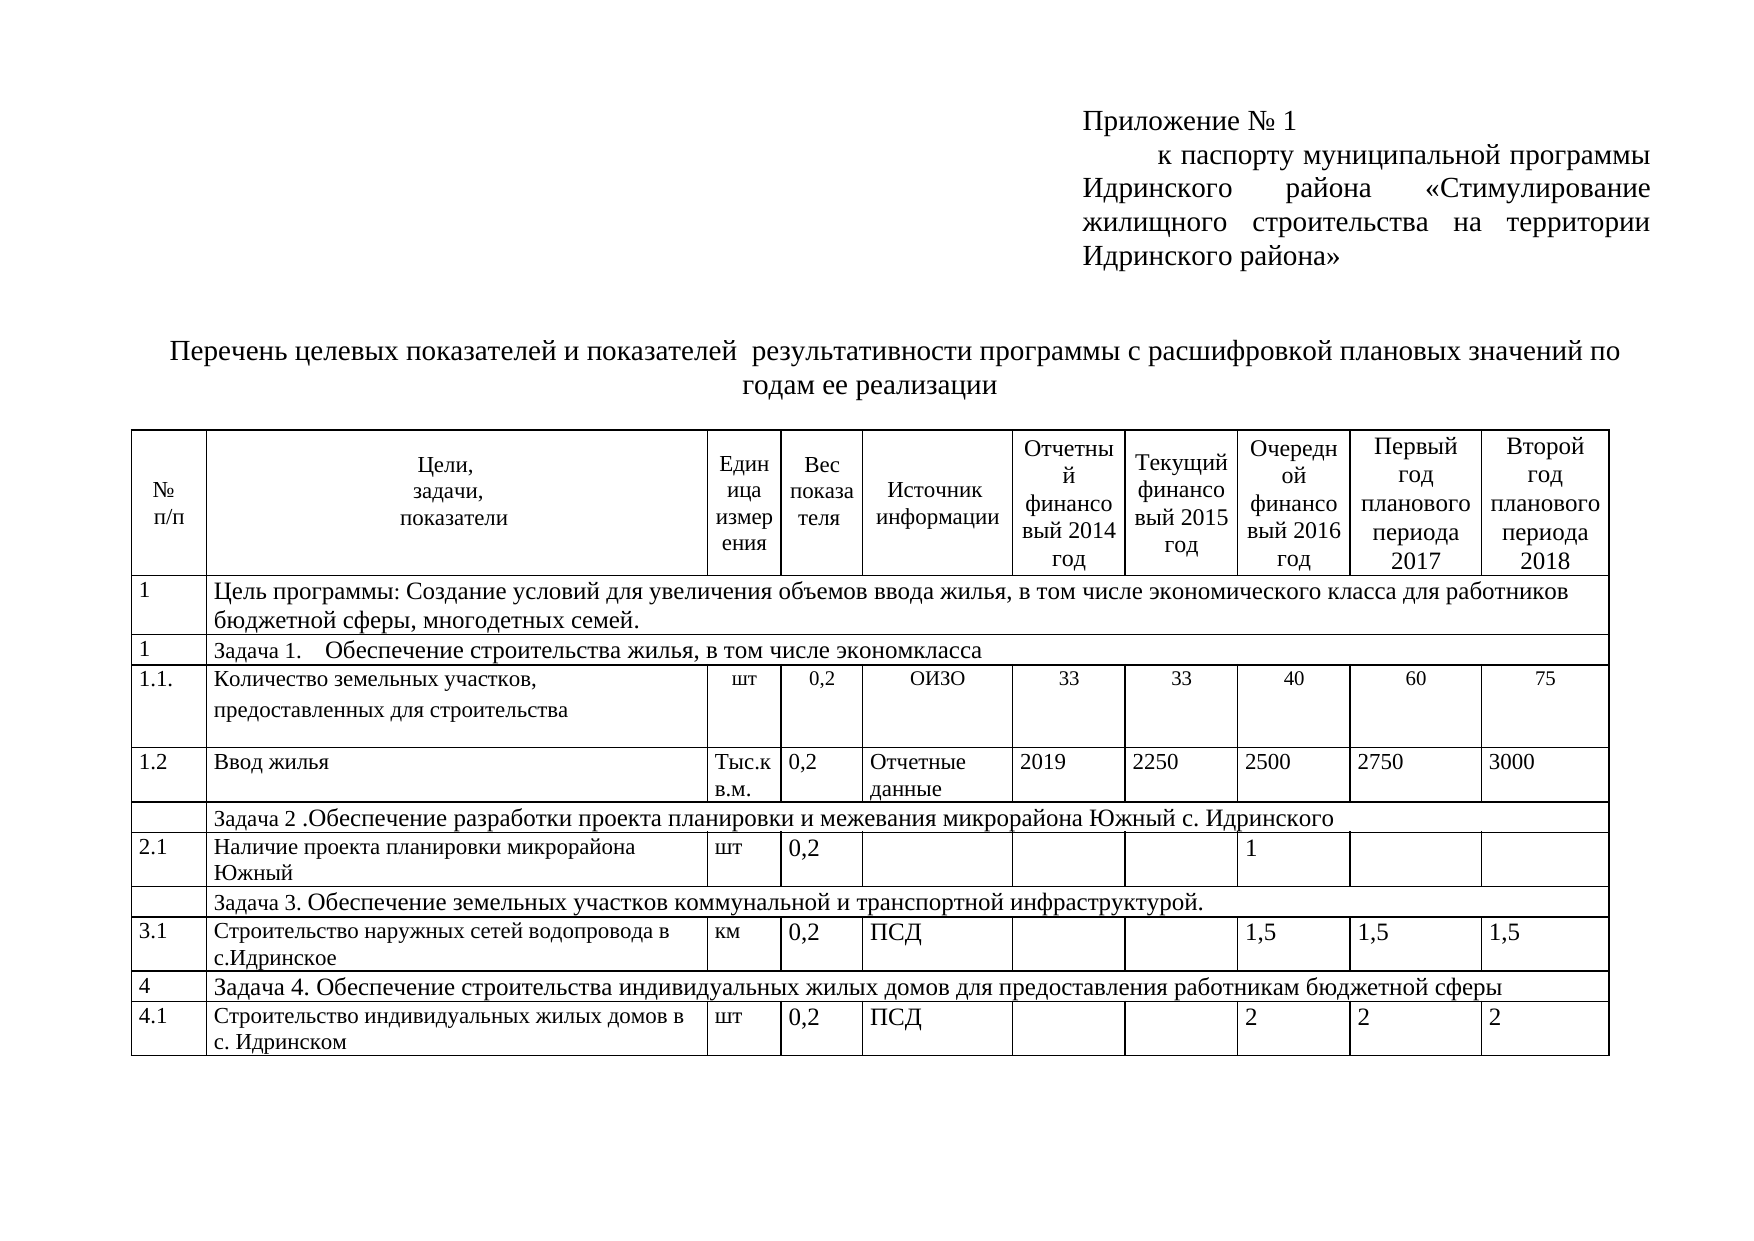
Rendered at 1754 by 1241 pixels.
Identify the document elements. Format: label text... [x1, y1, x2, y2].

table_cell 2 [1351, 1002, 1481, 1055]
table_cell [863, 833, 1012, 886]
table_cell 2 [1482, 1002, 1608, 1055]
table_cell 0,2 [782, 666, 862, 747]
table_cell 4 [132, 972, 206, 1001]
table_cell Количество земельных участков, предоставленных для строительства [207, 666, 707, 747]
table_cell 33 [1013, 666, 1124, 747]
table_cell [132, 803, 206, 831]
table_cell Задача 2 .Обеспечение разработки проекта планировки и межевания микрорайона Южный с. Идринского [207, 803, 1608, 831]
table_cell [1351, 833, 1481, 886]
table_header Первый год планового периода 2017 [1351, 431, 1481, 574]
table_header № п/п [132, 431, 206, 574]
table_cell 2500 [1238, 748, 1349, 801]
table_cell [1013, 833, 1124, 886]
table_cell 0,2 [782, 748, 862, 801]
table_cell 2 [1238, 1002, 1349, 1055]
table_cell Цель программы: Создание условий для увеличения объемов ввода жилья, в том числе экономического класса для работников бюджетной сферы, многодетных семей. [207, 576, 1608, 634]
table_cell 1 [132, 576, 206, 634]
table_cell 60 [1351, 666, 1481, 747]
table_header Источник информации [863, 431, 1012, 574]
table_cell 3.1 [132, 918, 206, 970]
table_cell 33 [1126, 666, 1237, 747]
table_cell [132, 887, 206, 916]
table_cell ПСД [863, 918, 1012, 970]
table_cell Задача 1. Обеспечение строительства жилья, в том числе экономкласса [207, 635, 1608, 664]
table_cell 1 [1238, 833, 1349, 886]
table_cell ОИЗО [863, 666, 1012, 747]
table_cell Тыс.кв.м. [708, 748, 780, 801]
table_cell 1,5 [1351, 918, 1481, 970]
table_cell 1,5 [1482, 918, 1608, 970]
table_header Отчетный финансовый 2014 год [1013, 431, 1124, 574]
table_cell 0,2 [782, 833, 862, 886]
table_header Цели, задачи, показатели [207, 431, 707, 574]
table_cell [1482, 833, 1608, 886]
table_cell 2019 [1013, 748, 1124, 801]
table_cell [1126, 833, 1237, 886]
table_cell 1.2 [132, 748, 206, 801]
table_cell шт [708, 833, 780, 886]
table_cell [1126, 1002, 1237, 1055]
table_header Вес показателя [782, 431, 862, 574]
table_cell [1013, 1002, 1124, 1055]
text Перечень целевых показателей и показателей результативности программы с расшифровкой плановых значений по годам ее реализации [89, 333, 1651, 401]
table_cell Ввод жилья [207, 748, 707, 801]
text Приложение № 1 [1082, 103, 1651, 137]
table_cell 1,5 [1238, 918, 1349, 970]
table_cell [1013, 918, 1124, 970]
table_cell 75 [1482, 666, 1608, 747]
table_cell 2.1 [132, 833, 206, 886]
table_cell шт [708, 666, 780, 747]
table_cell Задача 4. Обеспечение строительства индивидуальных жилых домов для предоставления работникам бюджетной сферы [207, 972, 1608, 1001]
table_cell Строительство наружных сетей водопровода в с.Идринское [207, 918, 707, 970]
table_header Единица измерения [708, 431, 780, 574]
table_cell Строительство индивидуальных жилых домов в с. Идринском [207, 1002, 707, 1055]
table_cell 0,2 [782, 1002, 862, 1055]
table_cell 2750 [1351, 748, 1481, 801]
table_cell 40 [1238, 666, 1349, 747]
table_header Очередной финансовый 2016 год [1238, 431, 1349, 574]
table_cell [1126, 918, 1237, 970]
table_cell км [708, 918, 780, 970]
text к паспорту муниципальной программы Идринского района «Стимулирование жилищного строительства на территории Идринского района» [1082, 137, 1651, 271]
table_header Второй год планового периода 2018 [1482, 431, 1608, 574]
table_cell 0,2 [782, 918, 862, 970]
table_cell Наличие проекта планировки микрорайона Южный [207, 833, 707, 886]
table_cell ПСД [863, 1002, 1012, 1055]
table_cell 1.1. [132, 666, 206, 747]
table_cell 4.1 [132, 1002, 206, 1055]
table_header Текущий финансовый 2015 год [1126, 431, 1237, 574]
table_cell Отчетные данные [863, 748, 1012, 801]
table_cell 3000 [1482, 748, 1608, 801]
table_cell Задача 3. Обеспечение земельных участков коммунальной и транспортной инфраструктурой. [207, 887, 1608, 916]
table_cell шт [708, 1002, 780, 1055]
table_cell 2250 [1126, 748, 1237, 801]
table_cell 1 [132, 635, 206, 664]
